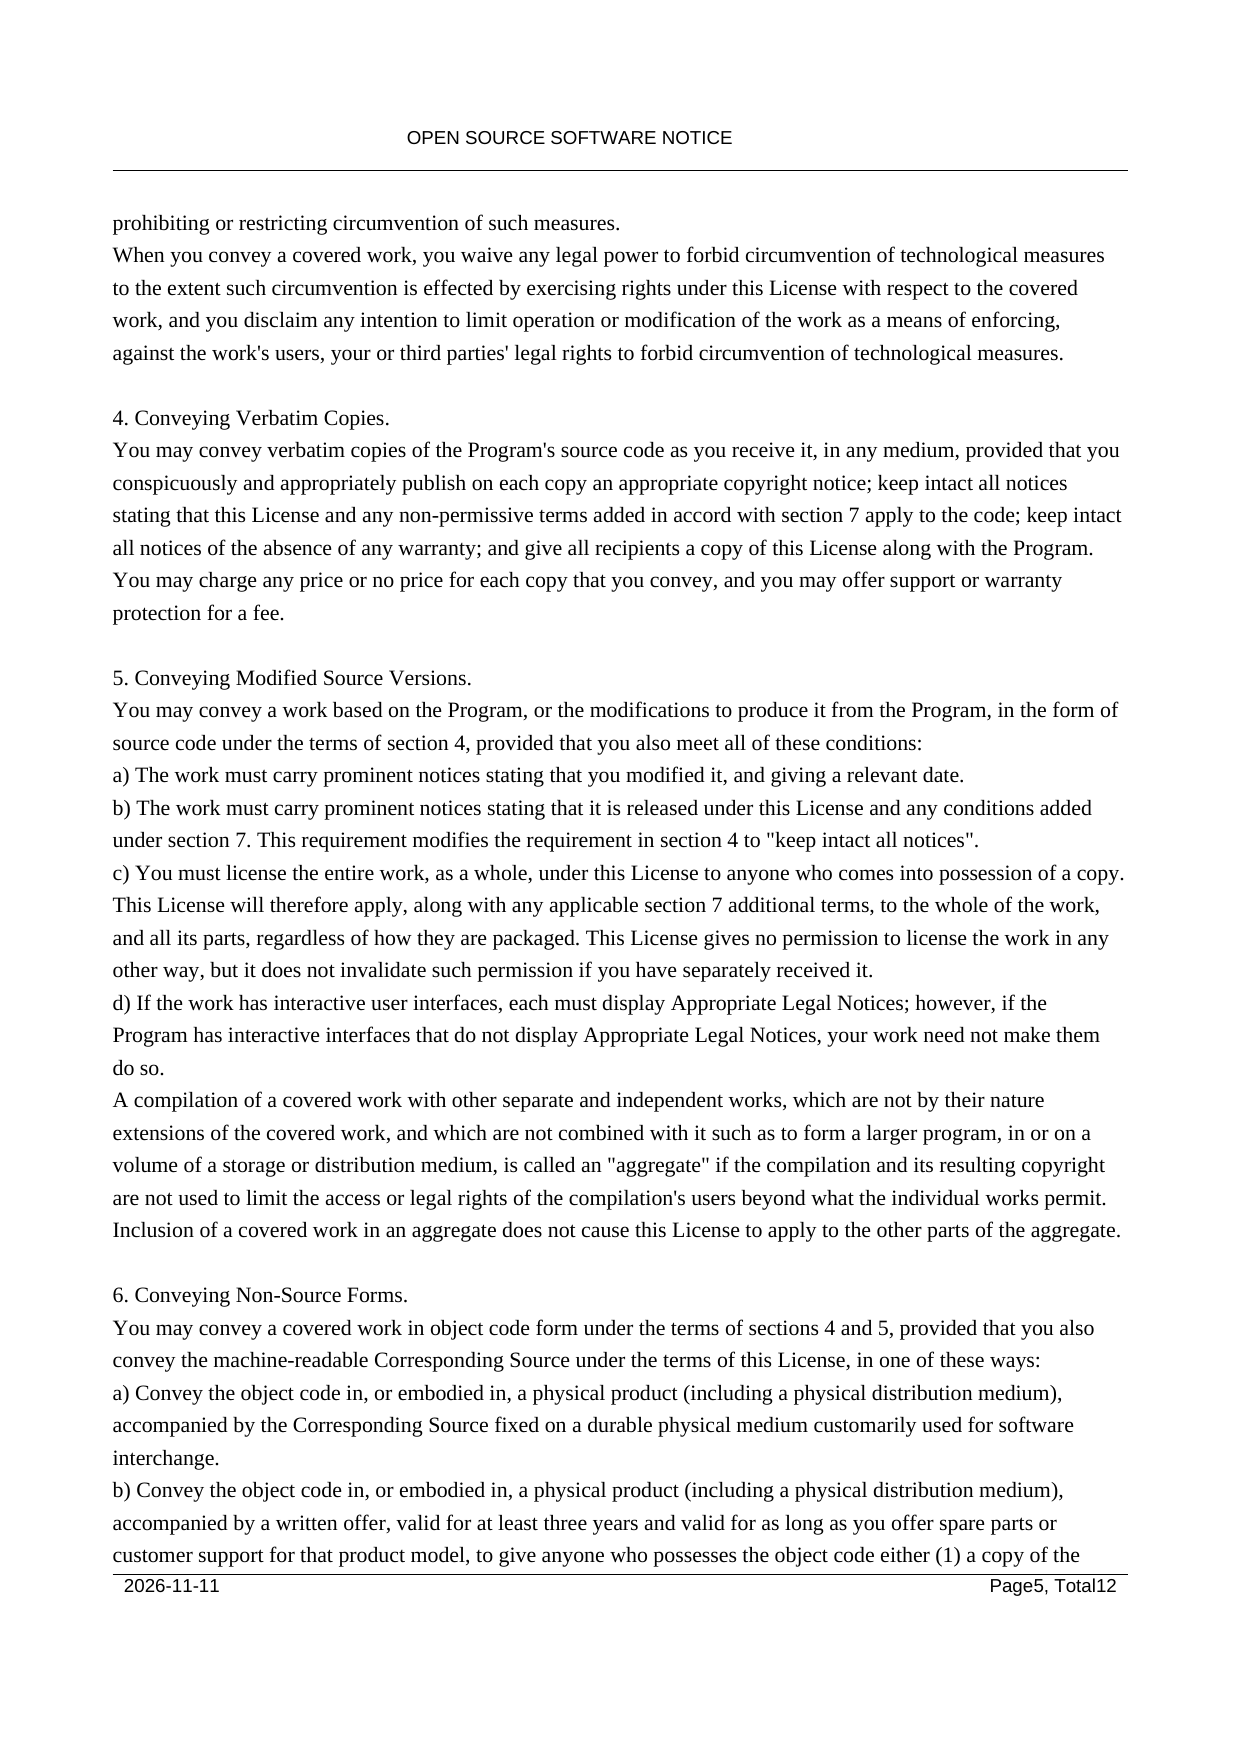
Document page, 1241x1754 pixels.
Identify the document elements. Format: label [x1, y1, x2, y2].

text [112, 206, 1128, 1571]
